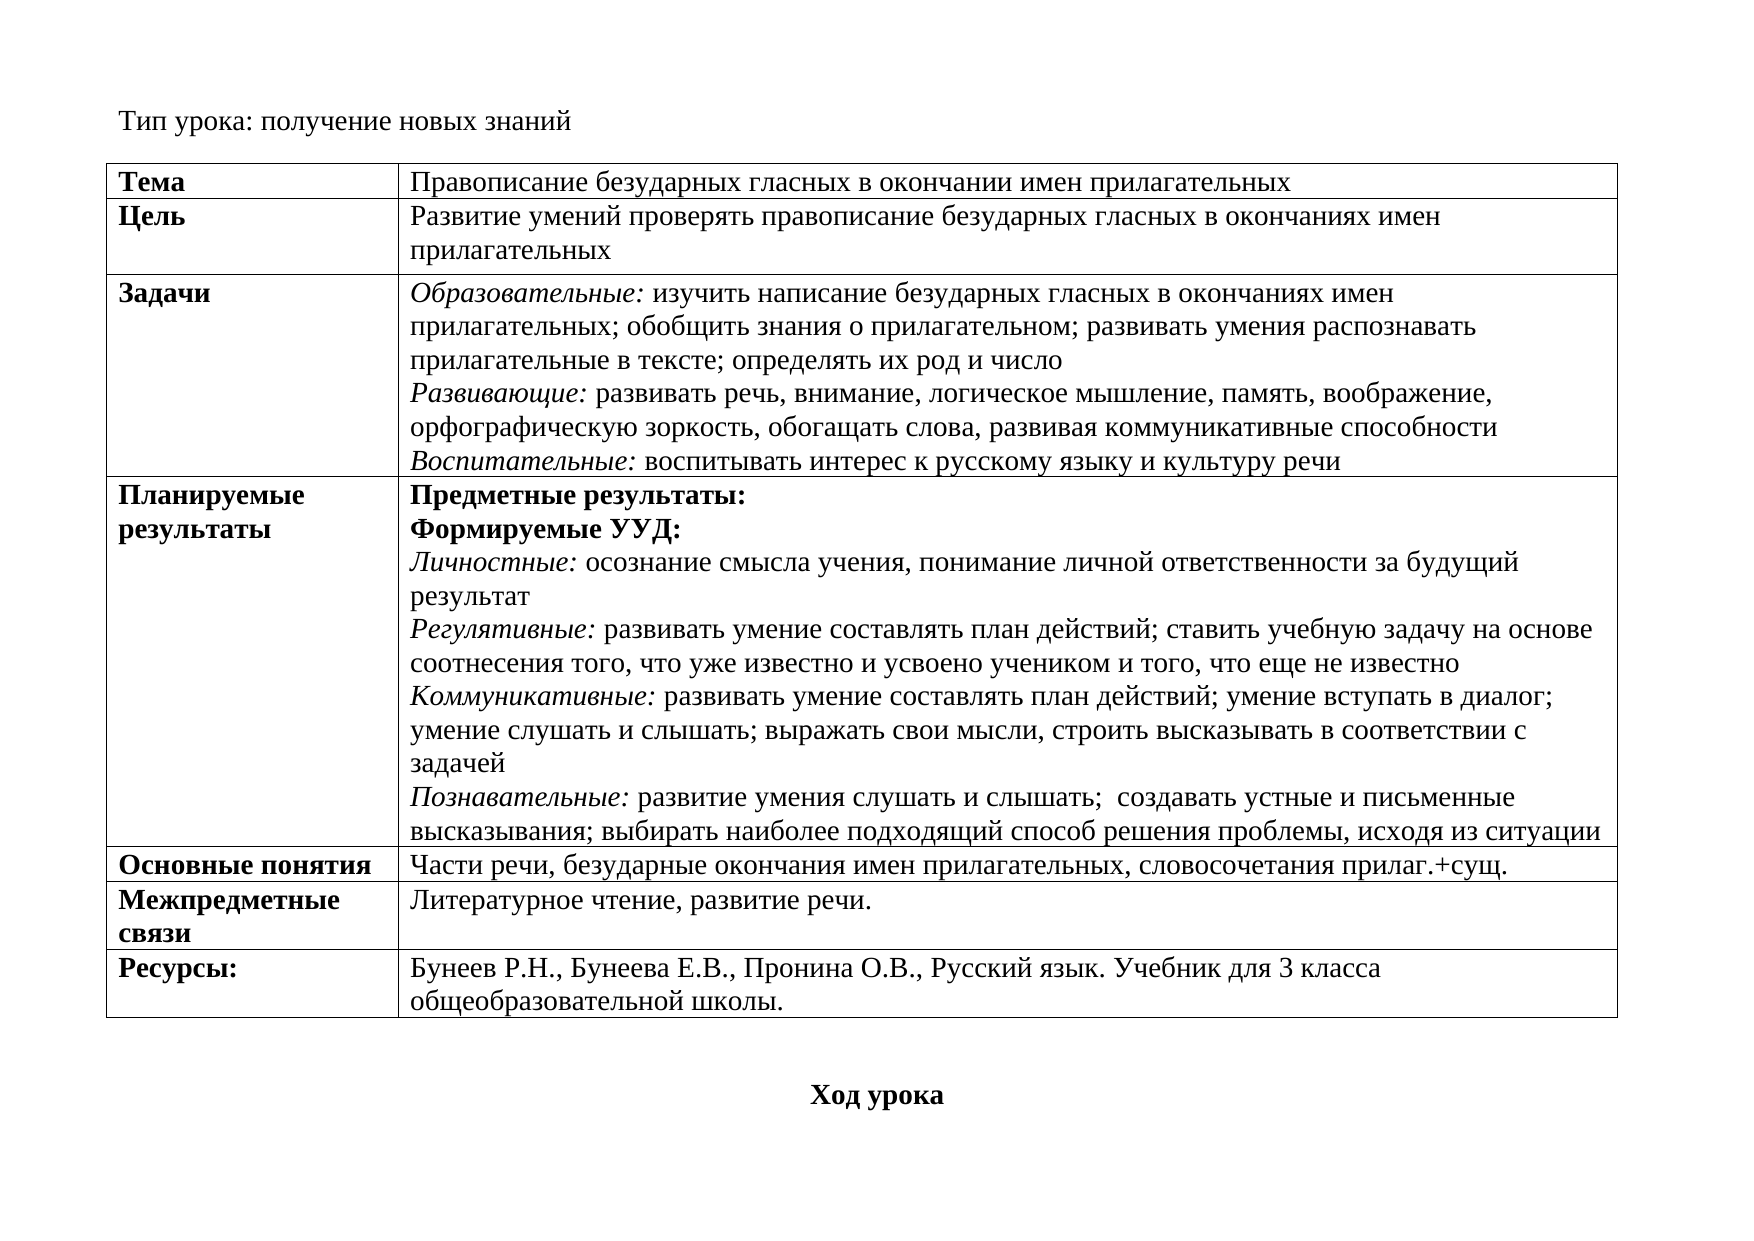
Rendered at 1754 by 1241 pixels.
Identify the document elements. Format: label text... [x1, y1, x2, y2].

table_cell Основные понятия [107, 847, 398, 881]
text Ход урока [118, 1077, 1636, 1111]
table_cell Предметные результаты: Формируемые УУД: Личностные: осознание смысла учения, понимание личной ответственности за будущий результат Регулятивные: развивать умение составлять план действий; ставить учебную задачу на основе соотнесения того, что уже известно и усвоено учеником и того, что еще не известно Коммуникативные: развивать умение составлять план действий; умение вступать в диалог; умение слушать и слышать; выражать свои мысли, строить высказывать в соответствии с задачей Познавательные: развитие умения слушать и слышать; создавать устные и письменные высказывания; выбирать наиболее подходящий способ решения проблемы, исходя из ситуации [399, 477, 1617, 846]
table_cell Развитие умений проверять правописание безударных гласных в окончаниях имен прилагательных [399, 199, 1617, 274]
table_cell Ресурсы: [107, 950, 398, 1017]
table_cell Планируемые результаты [107, 477, 398, 846]
table_cell Цель [107, 199, 398, 274]
table_cell Образовательные: изучить написание безударных гласных в окончаниях имен прилагательных; обобщить знания о прилагательном; развивать умения распознавать прилагательные в тексте; определять их род и число Развивающие: развивать речь, внимание, логическое мышление, память, воображение, орфографическую зоркость, обогащать слова, развивая коммуникативные способности Воспитательные: воспитывать интерес к русскому языку и культуру речи [399, 275, 1617, 476]
table_cell Бунеев Р.Н., Бунеева Е.В., Пронина О.В., Русский язык. Учебник для 3 класса общеобразовательной школы. [399, 950, 1617, 1017]
table_cell Части речи, безударные окончания имен прилагательных, словосочетания прилаг.+сущ. [399, 847, 1617, 881]
table_cell Межпредметные связи [107, 882, 398, 949]
text Тип урока: получение новых знаний [118, 103, 1636, 137]
table_header Тема [107, 164, 398, 197]
table_cell Литературное чтение, развитие речи. [399, 882, 1617, 949]
table_cell Задачи [107, 275, 398, 476]
table_header Правописание безударных гласных в окончании имен прилагательных [399, 164, 1617, 197]
